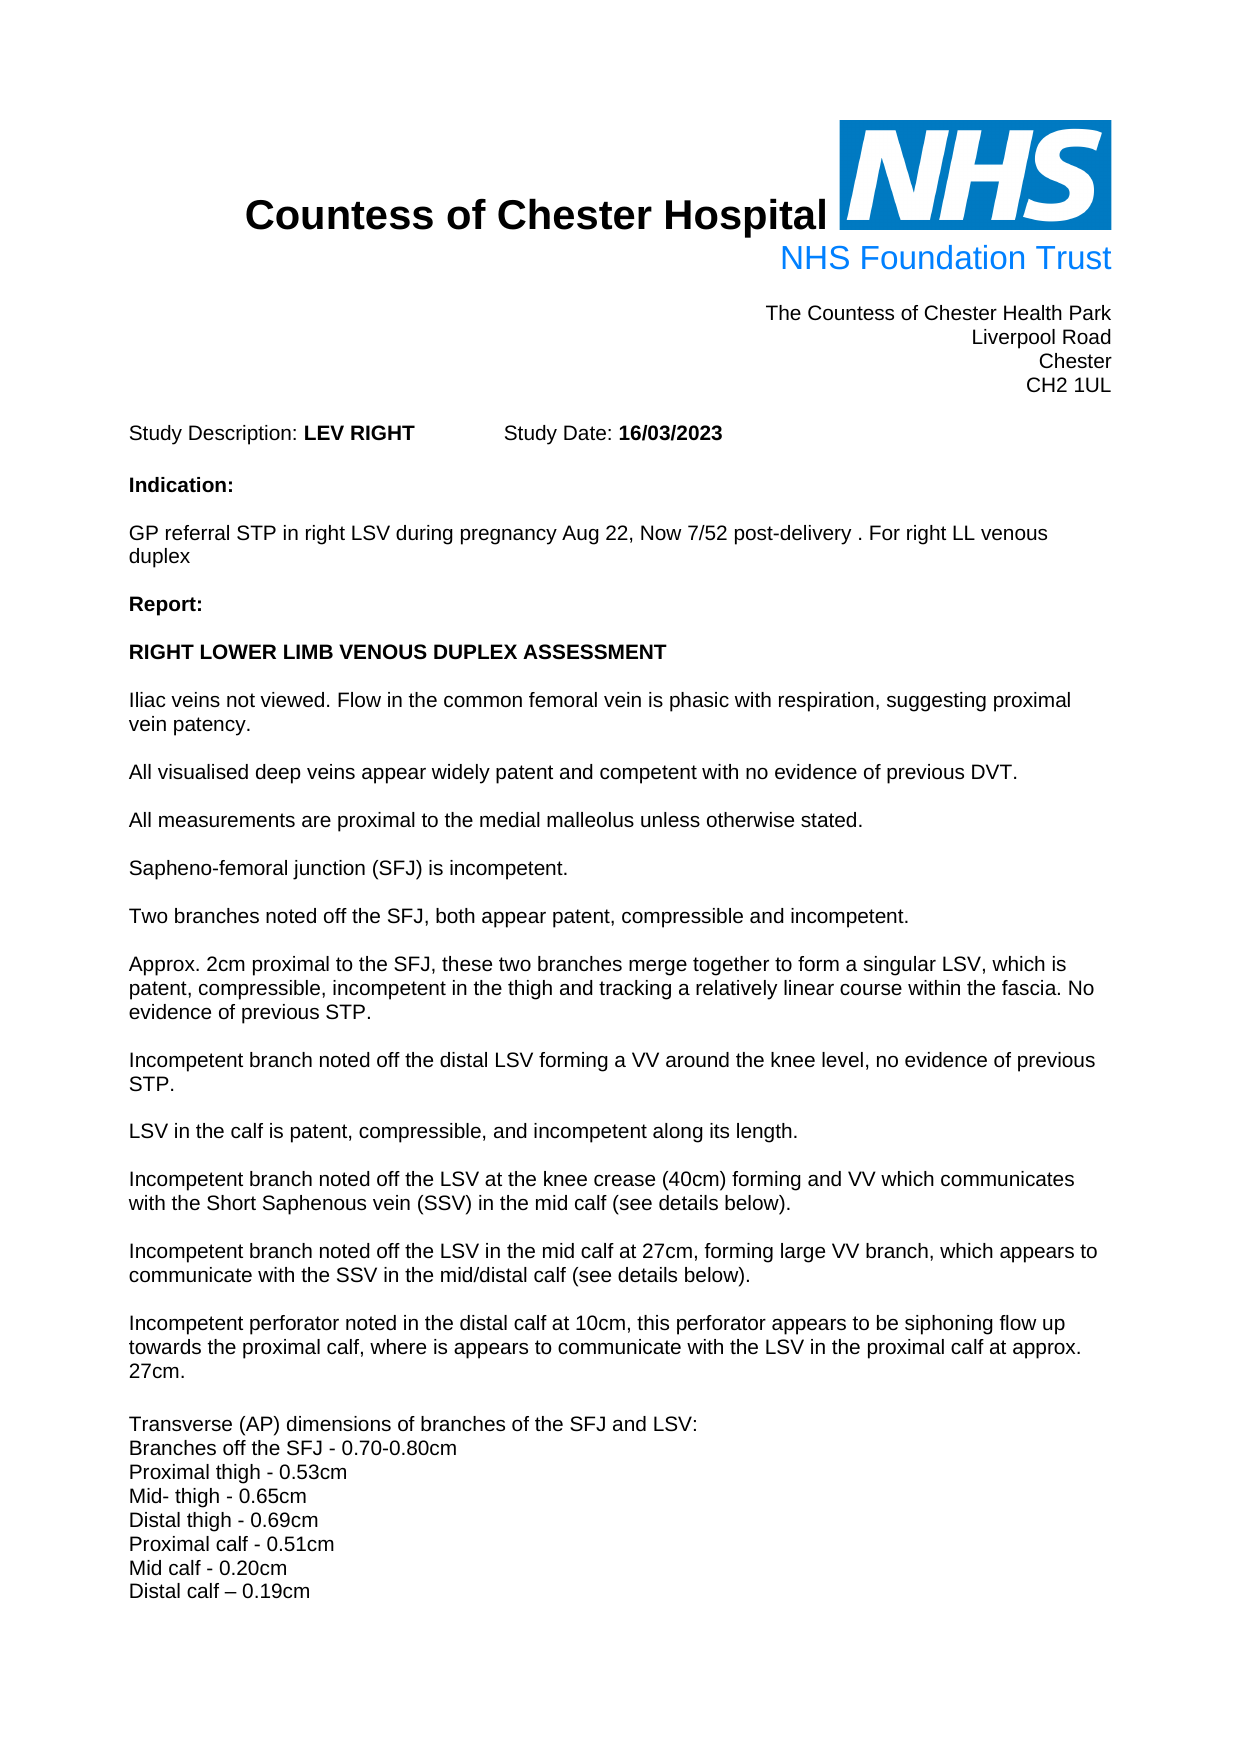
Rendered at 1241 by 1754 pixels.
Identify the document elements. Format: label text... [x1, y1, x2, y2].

text Incompetent branch noted off the distal LSV forming a VV around the knee level, no evidence of previous STP. [129, 1047, 1111, 1095]
text Proximal calf - 0.51cm [129, 1531, 1111, 1555]
text Iliac veins not viewed. Flow in the common femoral vein is phasic with respiration, suggesting proximal vein patency. [129, 688, 1111, 736]
text Countess of Chester Hospital [129, 121, 1111, 238]
text Approx. 2cm proximal to the SFJ, these two branches merge together to form a singular LSV, which is patent, compressible, incompetent in the thigh and tracking a relatively linear course within the fascia. No evidence of previous STP. [129, 952, 1111, 1023]
text Proximal thigh - 0.53cm [129, 1459, 1111, 1483]
text RIGHT LOWER LIMB VENOUS DUPLEX ASSESSMENT [129, 640, 1111, 664]
text Mid calf - 0.20cm [129, 1555, 1111, 1579]
text Two branches noted off the SFJ, both appear patent, compressible and incompetent. [129, 904, 1111, 928]
text Study Description: LEV RIGHT Study Date: 16/03/2023 [129, 421, 1111, 444]
text Incompetent branch noted off the LSV in the mid calf at 27cm, forming large VV branch, which appears to communicate with the SSV in the mid/distal calf (see details below). [129, 1239, 1111, 1287]
text Mid- thigh - 0.65cm [129, 1483, 1111, 1507]
text Incompetent perforator noted in the distal calf at 10cm, this perforator appears to be siphoning flow up towards the proximal calf, where is appears to communicate with the LSV in the proximal calf at approx. 27cm. [129, 1311, 1111, 1383]
text All visualised deep veins appear widely patent and competent with no evidence of previous DVT. [129, 760, 1111, 784]
text Distal calf – 0.19cm [129, 1579, 1111, 1603]
text The Countess of Chester Health Park [129, 301, 1111, 325]
text LSV in the calf is patent, compressible, and incompetent along its length. [129, 1119, 1111, 1143]
text GP referral STP in right LSV during pregnancy Aug 22, Now 7/52 post-delivery . For right LL venous duplex [129, 520, 1111, 568]
text All measurements are proximal to the medial malleolus unless otherwise stated. [129, 808, 1111, 832]
text Distal thigh - 0.69cm [129, 1507, 1111, 1531]
text Branches off the SFJ - 0.70-0.80cm [129, 1436, 1111, 1459]
text CH2 1UL [129, 373, 1111, 397]
text Sapheno-femoral junction (SFJ) is incompetent. [129, 856, 1111, 880]
text Transverse (AP) dimensions of branches of the SFJ and LSV: [129, 1412, 1111, 1436]
text Chester [129, 349, 1111, 373]
text NHS Foundation Trust [129, 238, 1111, 277]
text Indication: [129, 472, 1111, 496]
text Incompetent branch noted off the LSV at the knee crease (40cm) forming and VV which communicates with the Short Saphenous vein (SSV) in the mid calf (see details below). [129, 1167, 1111, 1215]
text Liverpool Road [129, 325, 1111, 349]
text Report: [129, 592, 1111, 616]
